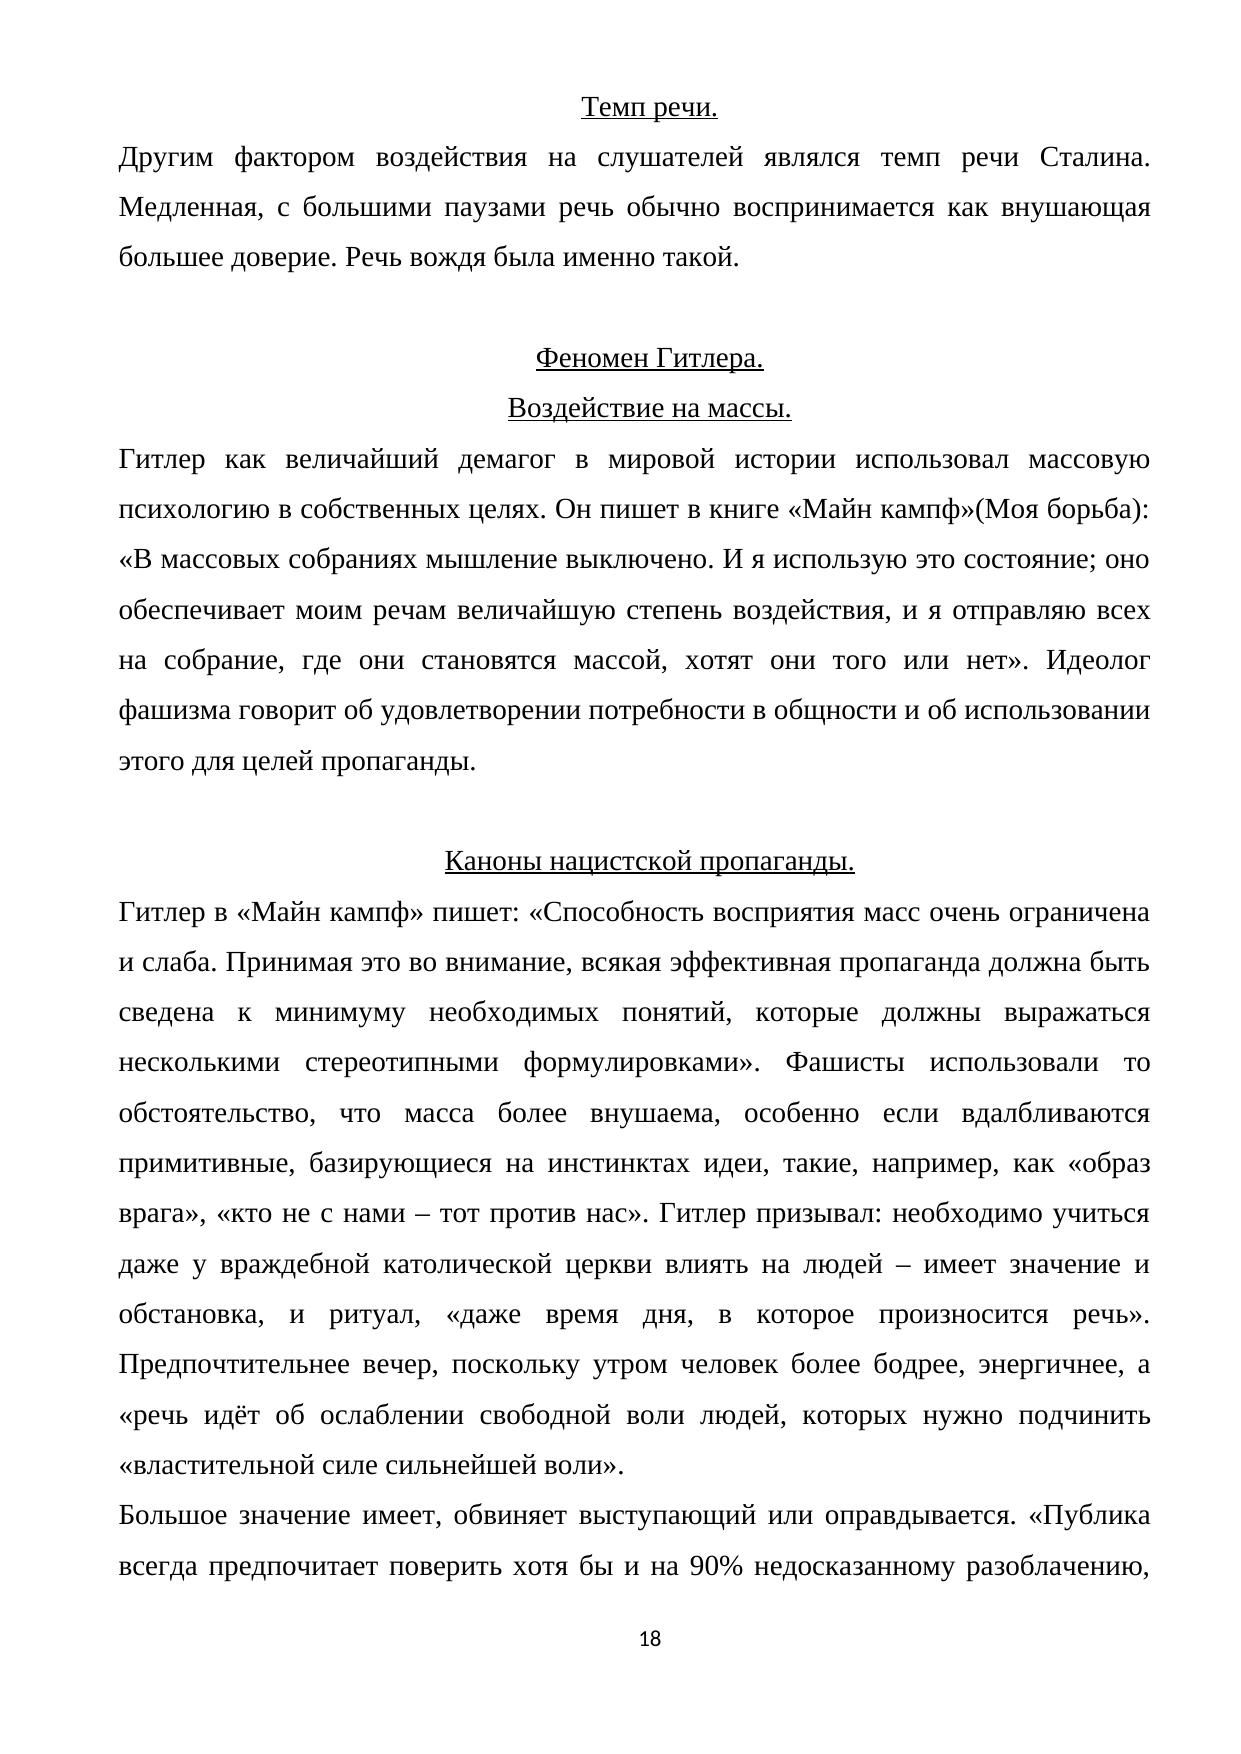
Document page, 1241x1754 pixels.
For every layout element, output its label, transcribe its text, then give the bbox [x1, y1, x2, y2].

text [118, 1497, 1152, 1581]
text Гитлер в «Майн кампф» пишет: «Способность восприятия масс очень ограничена и слаба. Принимая это во внимание, всякая эффективная пропаганда должна быть сведена к минимуму необходимых понятий, которые должны выражаться несколькими стереотипными формулировками». Фашисты использовали то обстоятельство, что масса более внушаема, особенно если вдалбливаются примитивные, базирующиеся на инстинктах идеи, такие, например, как «образ врага», «кто не с нами – тот против нас». Гитлер призывал: необходимо учиться даже у враждебной католической церкви влиять на людей – имеет значение и обстановка, и ритуал, «даже время дня, в которое произносится речь». Предпочтительнее вечер, поскольку утром человек более бодрее, энергичнее, а «речь идёт об ослаблении свободной воли людей, которых нужно подчинить «властительной силе сильнейшей воли». [118, 894, 1152, 1481]
text Воздействие на массы. [148, 391, 1152, 424]
text Темп речи. [118, 89, 1181, 122]
text Другим фактором воздействия на слушателей являлся темп речи Сталина. Медленная, с большими паузами речь обычно воспринимается как внушающая большее доверие. Речь вождя была именно такой. [118, 139, 1152, 273]
text Гитлер как величайший демагог в мировой истории использовал массовую психологию в собственных целях. Он пишет в книге «Майн кампф»(Моя борьба): «В массовых собраниях мышление выключено. И я использую это состояние; оно обеспечивает моим речам величайшую степень воздействия, и я отправляю всех на собрание, где они становятся массой, хотят они того или нет». Идеолог фашизма говорит об удовлетворении потребности в общности и об использовании этого для целей пропаганды. [118, 441, 1152, 776]
text Каноны нацистской пропаганды. [148, 843, 1152, 877]
text Феномен Гитлера. [148, 340, 1152, 374]
